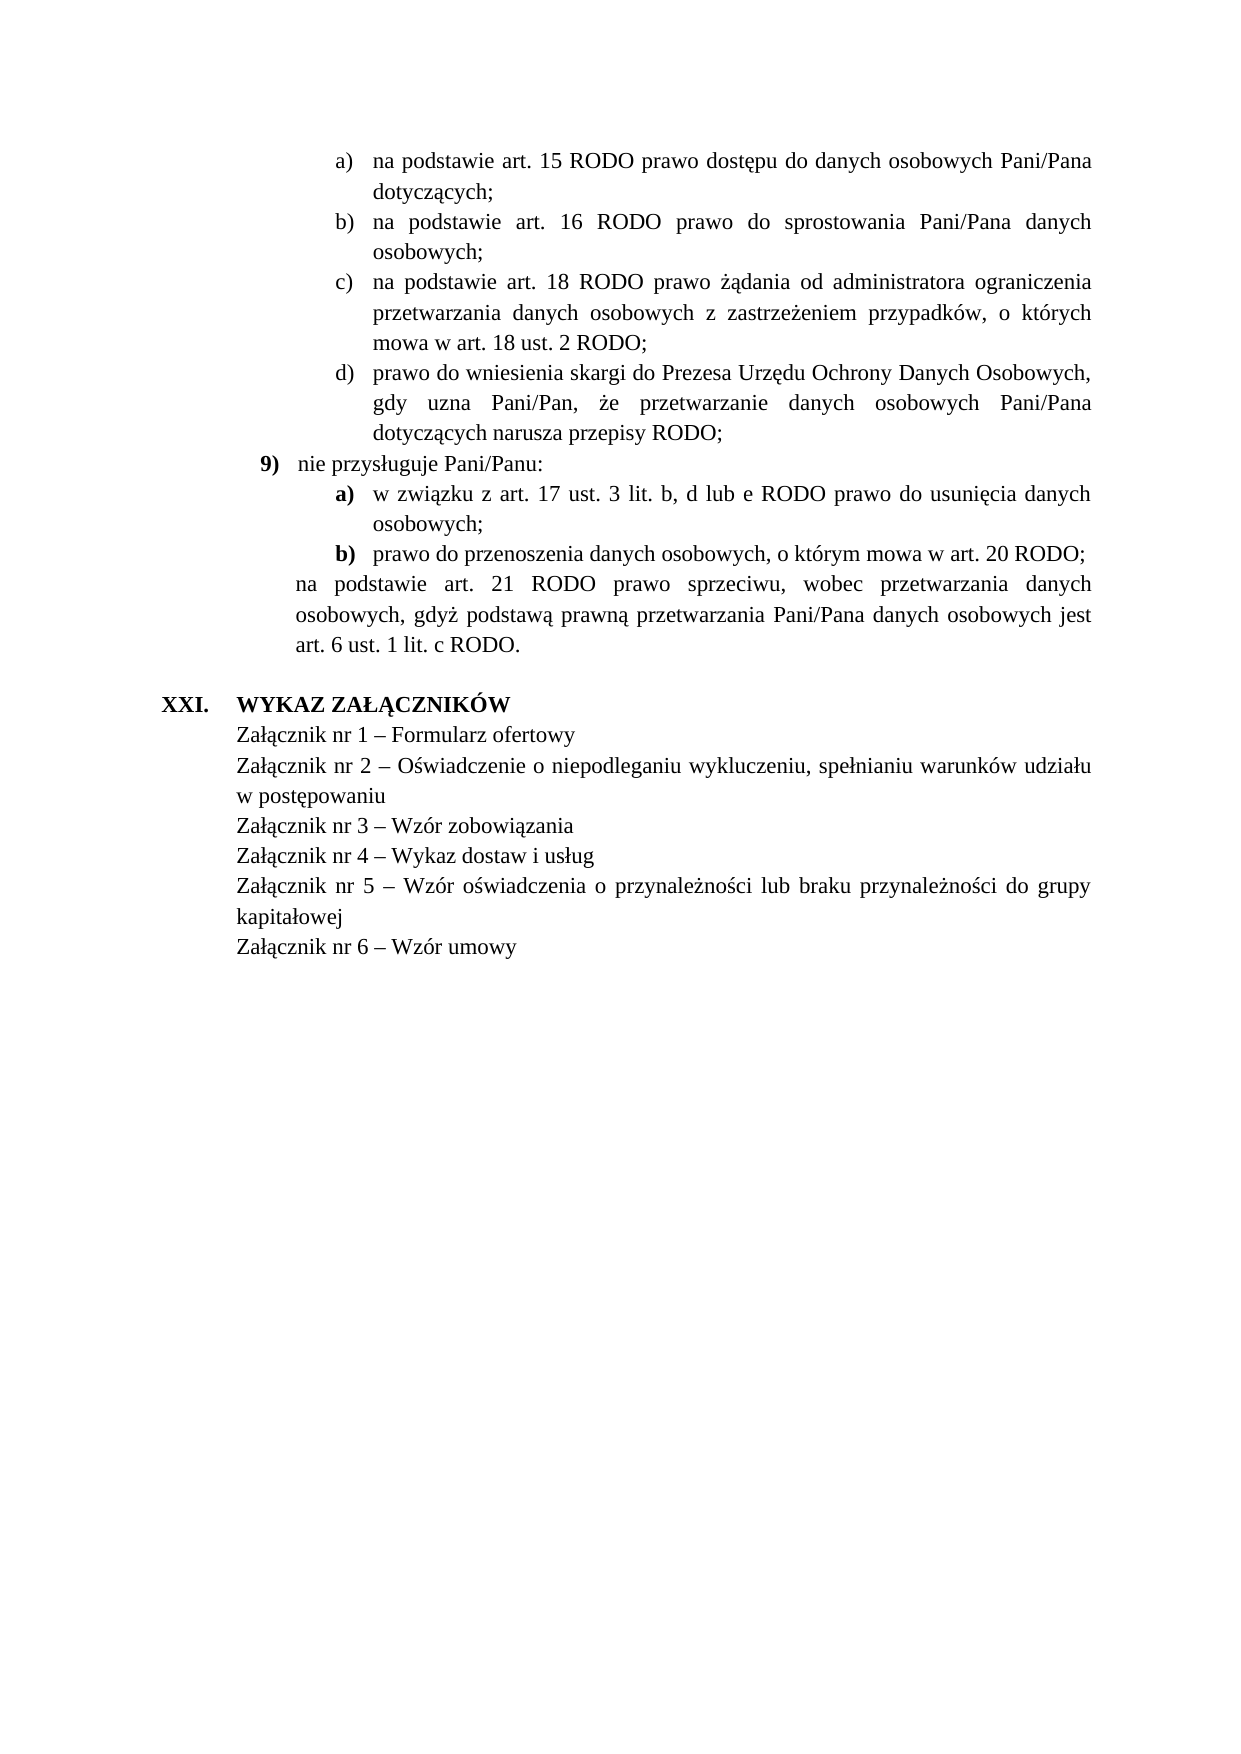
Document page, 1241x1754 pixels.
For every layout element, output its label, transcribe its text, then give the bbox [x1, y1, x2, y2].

text Załącznik nr 6 – Wzór umowy [236, 933, 1093, 959]
list na podstawie art. 21 RODO prawo sprzeciwu, wobec przetwarzania danych osobowych, gdyż podstawą prawną przetwarzania Pani/Pana danych osobowych jest art. 6 ust. 1 lit. c RODO. [295, 571, 1093, 657]
text Załącznik nr 3 – Wzór zobowiązania [236, 812, 1093, 838]
text Załącznik nr 5 – Wzór oświadczenia o przynależności lub braku przynależności do grupy kapitałowej [236, 873, 1093, 929]
text Załącznik nr 4 – Wykaz dostaw i usług [236, 842, 1093, 869]
list na podstawie art. 18 RODO prawo żądania od administratora ograniczenia przetwarzania danych osobowych z zastrzeżeniem przypadków, o których mowa w art. 18 ust. 2 RODO; [335, 268, 1093, 355]
list WYKAZ ZAŁĄCZNIKÓW [161, 691, 1093, 718]
list nie przysługuje Pani/Panu: [260, 450, 1093, 476]
list w związku z art. 17 ust. 3 lit. b, d lub e RODO prawo do usunięcia danych osobowych; [335, 480, 1093, 536]
list na podstawie art. 15 RODO prawo dostępu do danych osobowych Pani/Pana dotyczących; [335, 148, 1093, 204]
list prawo do wniesienia skargi do Prezesa Urzędu Ochrony Danych Osobowych, gdy uzna Pani/Pan, że przetwarzanie danych osobowych Pani/Pana dotyczących narusza przepisy RODO; [335, 359, 1093, 446]
text Załącznik nr 1 – Formularz ofertowy [236, 722, 1093, 748]
list na podstawie art. 16 RODO prawo do sprostowania Pani/Pana danych osobowych; [335, 208, 1093, 264]
list prawo do przenoszenia danych osobowych, o którym mowa w art. 20 RODO; [335, 540, 1093, 567]
text Załącznik nr 2 – Oświadczenie o niepodleganiu wykluczeniu, spełnianiu warunków udziału w postępowaniu [236, 752, 1093, 808]
